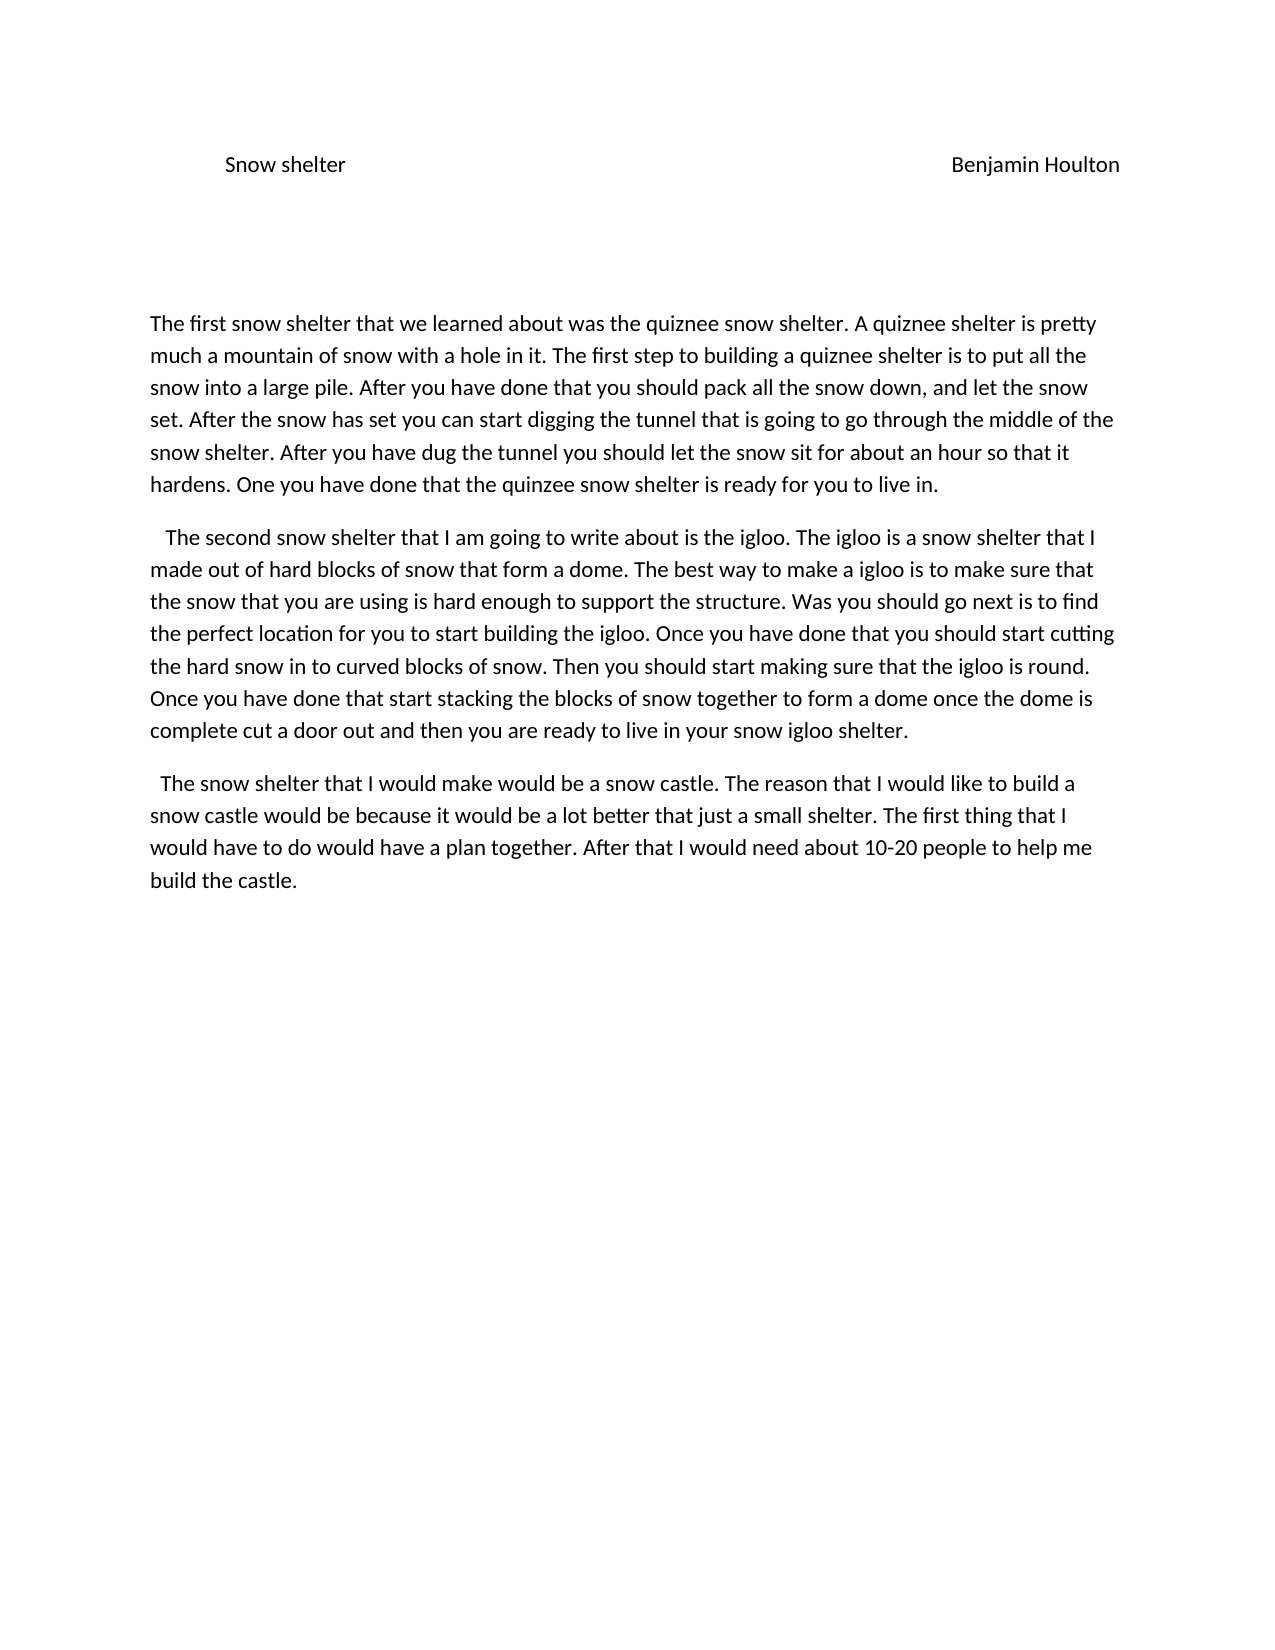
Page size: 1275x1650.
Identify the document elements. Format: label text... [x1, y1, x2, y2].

text The snow shelter that I would make would be a snow castle. The reason that I would like to build a snow castle would be because it would be a lot better that just a small shelter. The first thing that I would have to do would have a plan together. After that I would need about 10-20 people to help me build the castle. [150, 769, 1125, 894]
text Snow shelter Benjamin Houlton [150, 150, 1125, 178]
text The first snow shelter that we learned about was the quiznee snow shelter. A quiznee shelter is pretty much a mountain of snow with a hole in it. The first step to building a quiznee shelter is to put all the snow into a large pile. After you have done that you should pack all the snow down, and let the snow set. After the snow has set you can start digging the tunnel that is going to go through the middle of the snow shelter. After you have dug the tunnel you should let the snow sit for about an hour so that it hardens. One you have done that the quinzee snow shelter is ready for you to live in. [150, 309, 1125, 498]
text The second snow shelter that I am going to write about is the igloo. The igloo is a snow shelter that I made out of hard blocks of snow that form a dome. The best way to make a igloo is to make sure that the snow that you are using is hard enough to support the structure. Was you should go next is to find the perfect location for you to start building the igloo. Once you have done that you should start cutting the hard snow in to curved blocks of snow. Then you should start making sure that the igloo is round. Once you have done that start stacking the blocks of snow together to form a dome once the dome is complete cut a door out and then you are ready to live in your snow igloo shelter. [150, 523, 1125, 744]
